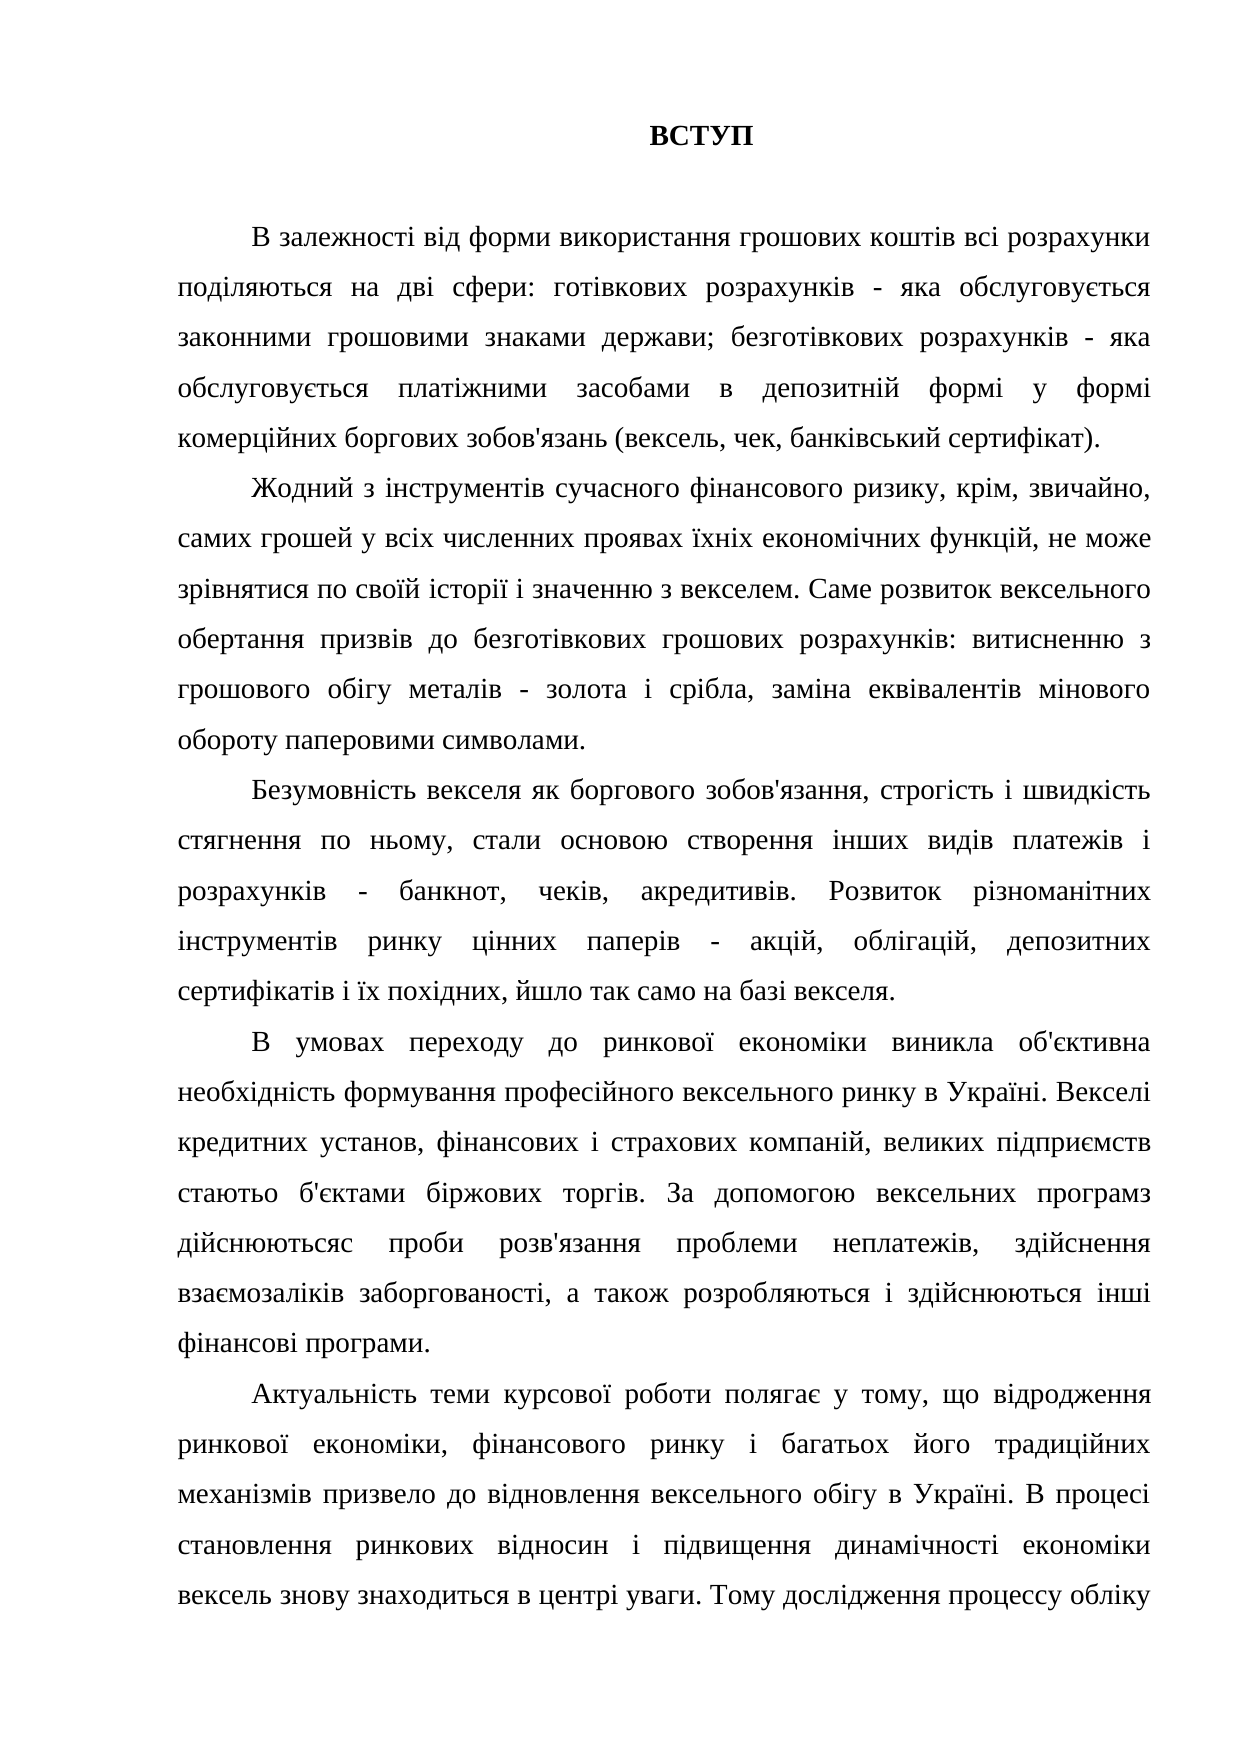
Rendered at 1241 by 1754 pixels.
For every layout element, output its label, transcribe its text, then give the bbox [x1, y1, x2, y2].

text В залежності від форми використання грошових коштів всі розрахунки поділяються на дві сфери: готівкових розрахунків - яка обслуговується законними грошовими знаками держави; безготівкових розрахунків - яка обслуговується платіжними засобами в депозитній формі у формі комерційних боргових зобов'язань (вексель, чек, банківський сертифікат). [177, 219, 1152, 453]
text Жодний з інструментів сучасного фінансового ризику, крім, звичайно, самих грошей у всіх численних проявах їхніх економічних функцій, не може зрівнятися по своїй історії і значенню з векселем. Саме розвиток вексельного обертання призвів до безготівкових грошових розрахунків: витисненню з грошового обігу металів - золота і срібла, заміна еквівалентів мінового обороту паперовими символами. [177, 470, 1152, 755]
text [177, 1376, 1152, 1611]
text ВСТУП [177, 118, 1152, 152]
text Безумовність векселя як боргового зобов'язання, строгість і швидкість стягнення по ньому, стали основою створення інших видів платежів і розрахунків - банкнот, чеків, акредитивів. Розвиток різноманітних інструментів ринку цінних паперів - акцій, облігацій, депозитних сертифікатів і їх похідних, йшло так само на базі векселя. [177, 772, 1152, 1007]
text В умовах переходу до ринкової економіки виникла об'єктивна необхідність формування професійного вексельного ринку в Україні. Векселі кредитних установ, фінансових і страхових компаній, великих підприємств стаютьо б'єктами біржових торгів. За допомогою вексельних програмз дійснюютьсяс проби розв'язання проблеми неплатежів, здійснення взаємозаліків заборгованості, а також розробляються і здійснюються інші фінансові програми. [177, 1024, 1152, 1359]
